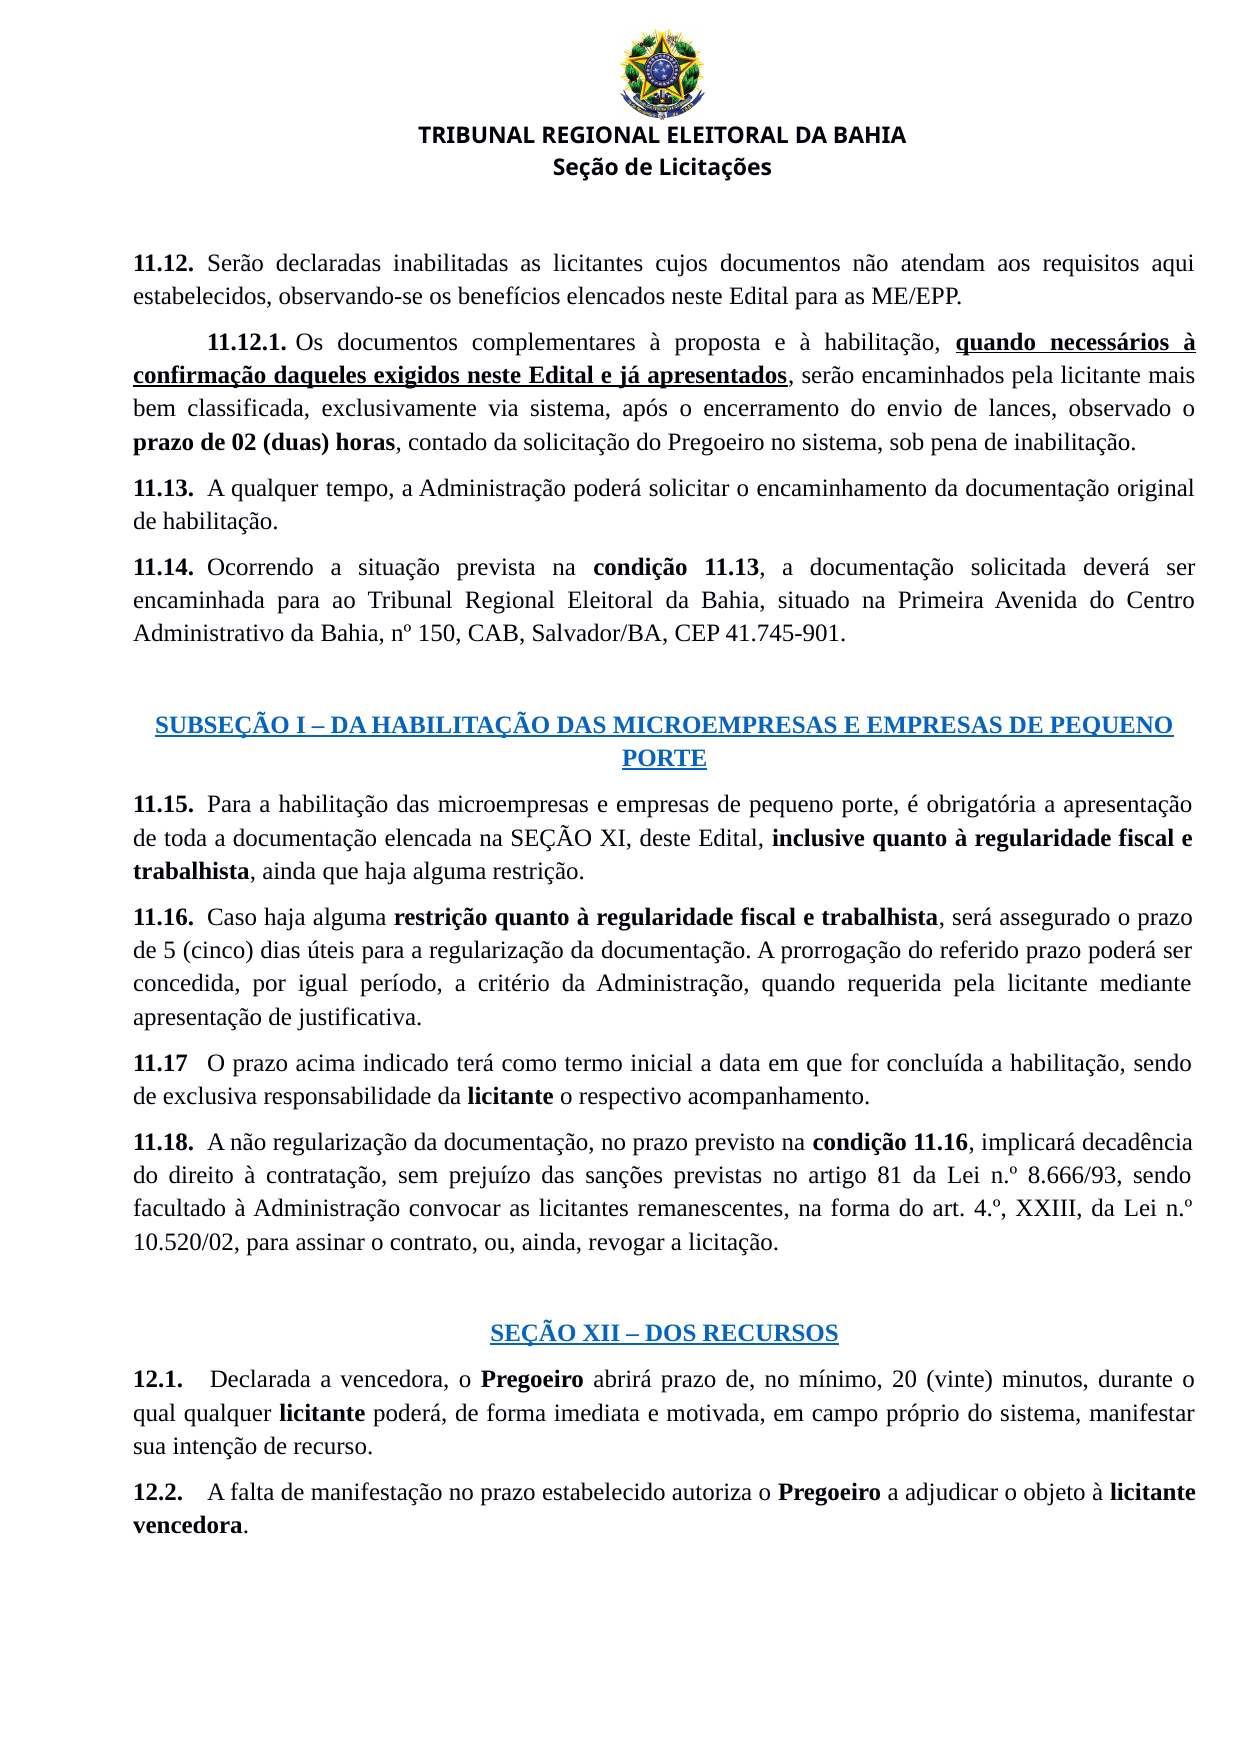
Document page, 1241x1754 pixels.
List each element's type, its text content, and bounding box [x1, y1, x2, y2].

text 11.13. A qualquer tempo, a Administração poderá solicitar o encaminhamento da documentação original de habilitação. [133, 469, 1196, 536]
text SEÇÃO XII – DOS RECURSOS [133, 1315, 1196, 1348]
text 12.1. Declarada a vencedora, o Pregoeiro abrirá prazo de, no mínimo, 20 (vinte) minutos, durante o qual qualquer licitante poderá, de forma imediata e motivada, em campo próprio do sistema, manifestar sua intenção de recurso. [133, 1361, 1196, 1461]
text 11.14. Ocorrendo a situação prevista na condição 11.13, a documentação solicitada deverá ser encaminhada para ao Tribunal Regional Eleitoral da Bahia, situado na Primeira Avenida do Centro Administrativo da Bahia, nº 150, CAB, Salvador/BA, CEP 41.745-901. [133, 548, 1196, 648]
text 11.16. Caso haja alguma restrição quanto à regularidade fiscal e trabalhista, será assegurado o prazo de 5 (cinco) dias úteis para a regularização da documentação. A prorrogação do referido prazo poderá ser concedida, por igual período, a critério da Administração, quando requerida pela licitante mediante apresentação de justificativa. [133, 898, 1193, 1032]
text 11.15. Para a habilitação das microempresas e empresas de pequeno porte, é obrigatória a apresentação de toda a documentação elencada na SEÇÃO XI, deste Edital, inclusive quanto à regularidade fiscal e trabalhista, ainda que haja alguma restrição. [133, 786, 1193, 886]
text SUBSEÇÃO I – DA HABILITAÇÃO DAS MICROEMPRESAS E EMPRESAS DE PEQUENO PORTE [133, 707, 1196, 773]
text 11.12. Serão declaradas inabilitadas as licitantes cujos documentos não atendam aos requisitos aqui estabelecidos, observando-se os benefícios elencados neste Edital para as ME/EPP. [133, 244, 1196, 311]
text 12.2. A falta de manifestação no prazo estabelecido autoriza o Pregoeiro a adjudicar o objeto à licitante vencedora. [133, 1473, 1196, 1540]
text 11.12.1. Os documentos complementares à proposta e à habilitação, quando necessários à confirmação daqueles exigidos neste Edital e já apresentados, serão encaminhados pela licitante mais bem classificada, exclusivamente via sistema, após o encerramento do envio de lances, observado o prazo de 02 (duas) horas, contado da solicitação do Pregoeiro no sistema, sob pena de inabilitação. [133, 323, 1196, 457]
text 11.18. A não regularização da documentação, no prazo previsto na condição 11.16, implicará decadência do direito à contratação, sem prejuízo das sanções previstas no artigo 81 da Lei n.º 8.666/93, sendo facultado à Administração convocar as licitantes remanescentes, na forma do art. 4.º, XXIII, da Lei n.º 10.520/02, para assinar o contrato, ou, ainda, revogar a licitação. [133, 1123, 1193, 1257]
text 11.17 O prazo acima indicado terá como termo inicial a data em que for concluída a habilitação, sendo de exclusiva responsabilidade da licitante o respectivo acompanhamento. [133, 1044, 1193, 1111]
